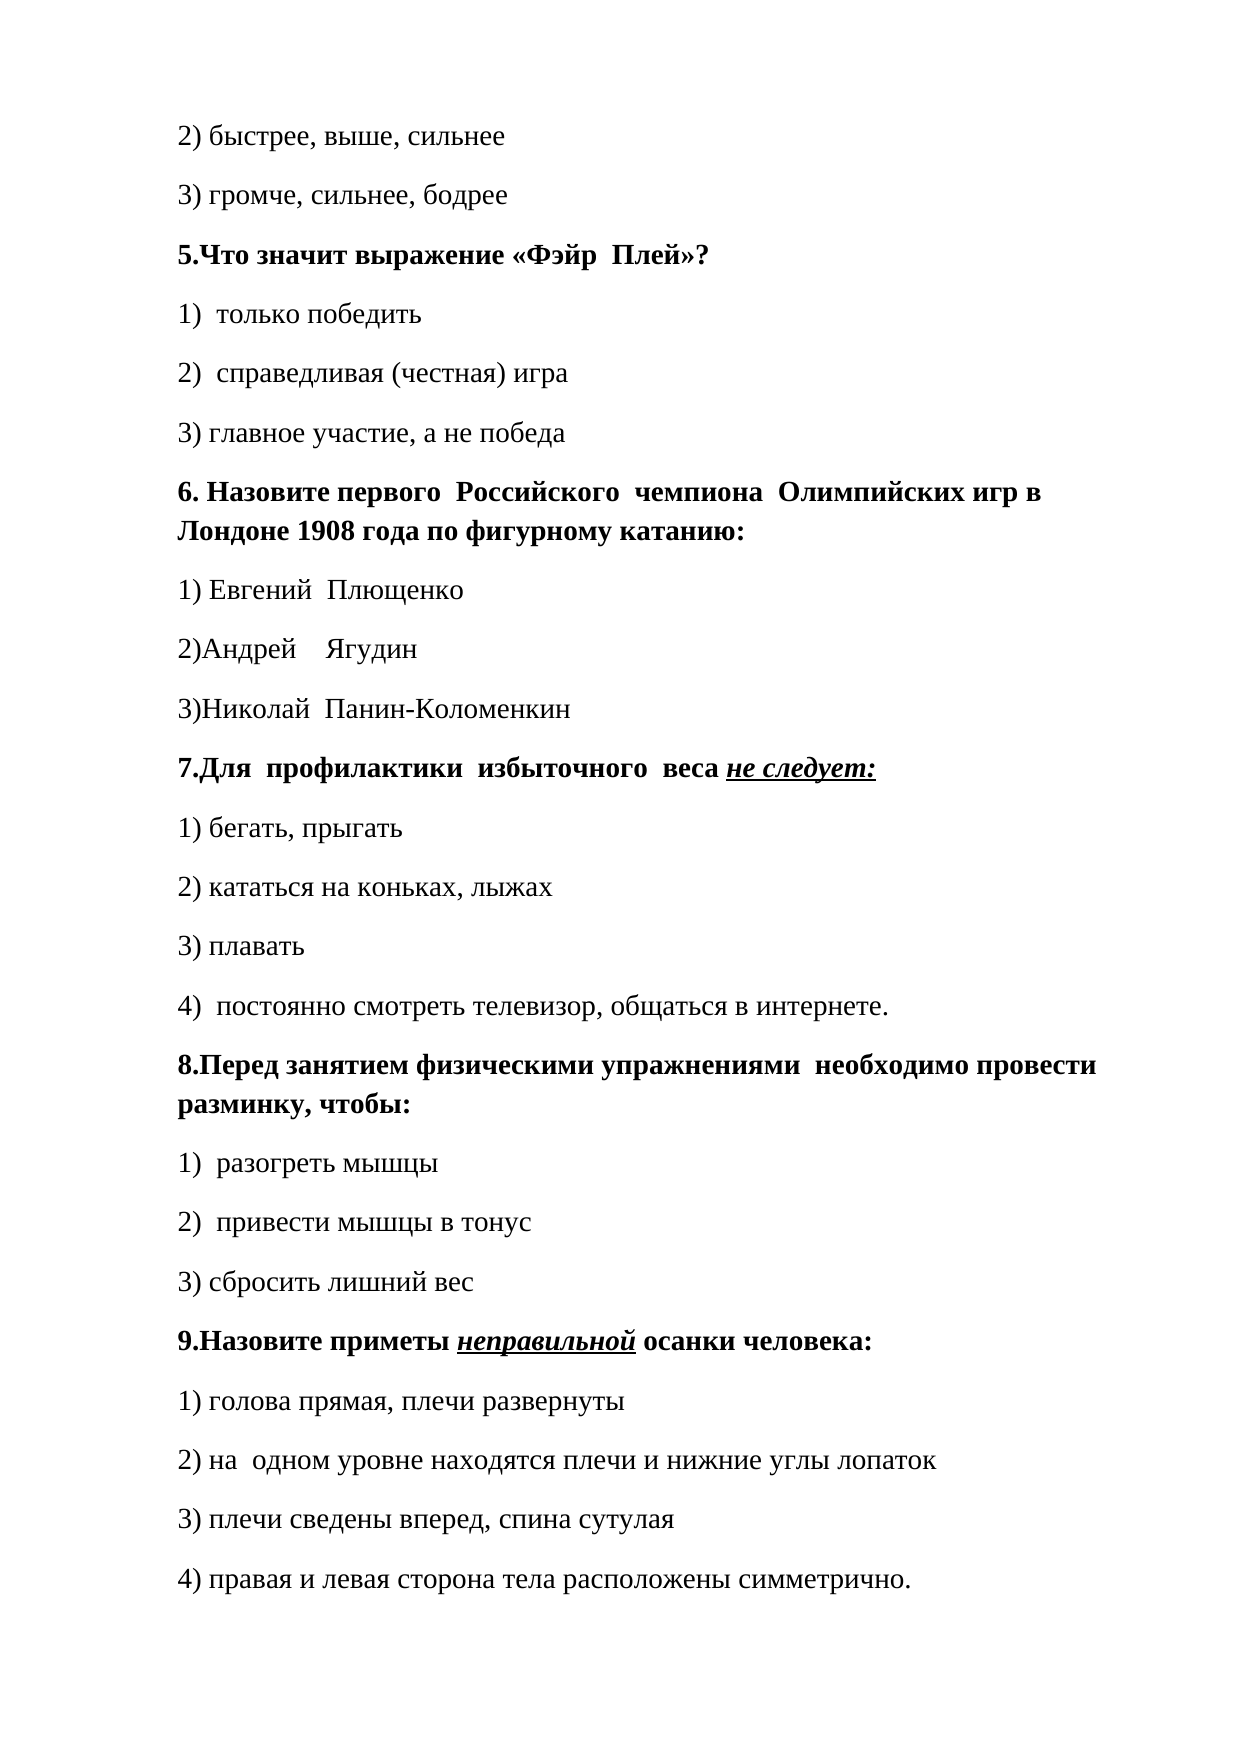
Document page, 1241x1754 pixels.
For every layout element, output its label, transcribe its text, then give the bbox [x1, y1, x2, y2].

text 1) бегать, прыгать [177, 810, 1152, 843]
text 1) Евгений Плющенко [177, 572, 1152, 606]
text 3) громче, сильнее, бодрее [177, 177, 1152, 211]
text 1) голова прямая, плечи развернуты [177, 1383, 1152, 1416]
text 7.Для профилактики избыточного веса не следует: [177, 750, 1152, 784]
text 9.Назовите приметы неправильной осанки человека: [177, 1323, 1152, 1357]
text 2) кататься на коньках, лыжах [177, 869, 1152, 903]
text 6. Назовите первого Российского чемпиона Олимпийских игр в Лондоне 1908 года по фигурному катанию: [177, 474, 1152, 546]
text 3) плечи сведены вперед, спина сутулая [177, 1501, 1152, 1535]
text 5.Что значит выражение «Фэйр Плей»? [177, 237, 1152, 270]
text 3) главное участие, а не победа [177, 415, 1152, 448]
text 2) справедливая (честная) игра [177, 356, 1152, 389]
text 4) правая и левая сторона тела расположены симметрично. [177, 1561, 1152, 1594]
text 3) плавать [177, 928, 1152, 962]
text 2) быстрее, выше, сильнее [177, 118, 1152, 152]
text 3) сбросить лишний вес [177, 1264, 1152, 1297]
text 2)Андрей Ягудин [177, 632, 1152, 665]
text 3)Николай Панин-Коломенкин [177, 691, 1152, 724]
text 8.Перед занятием физическими упражнениями необходимо провести разминку, чтобы: [177, 1047, 1152, 1119]
text 1) только победить [177, 296, 1152, 330]
text 1) разогреть мышцы [177, 1145, 1152, 1179]
text 4) постоянно смотреть телевизор, общаться в интернете. [177, 988, 1152, 1021]
text 2) на одном уровне находятся плечи и нижние углы лопаток [177, 1442, 1152, 1476]
text 2) привести мышцы в тонус [177, 1204, 1152, 1238]
